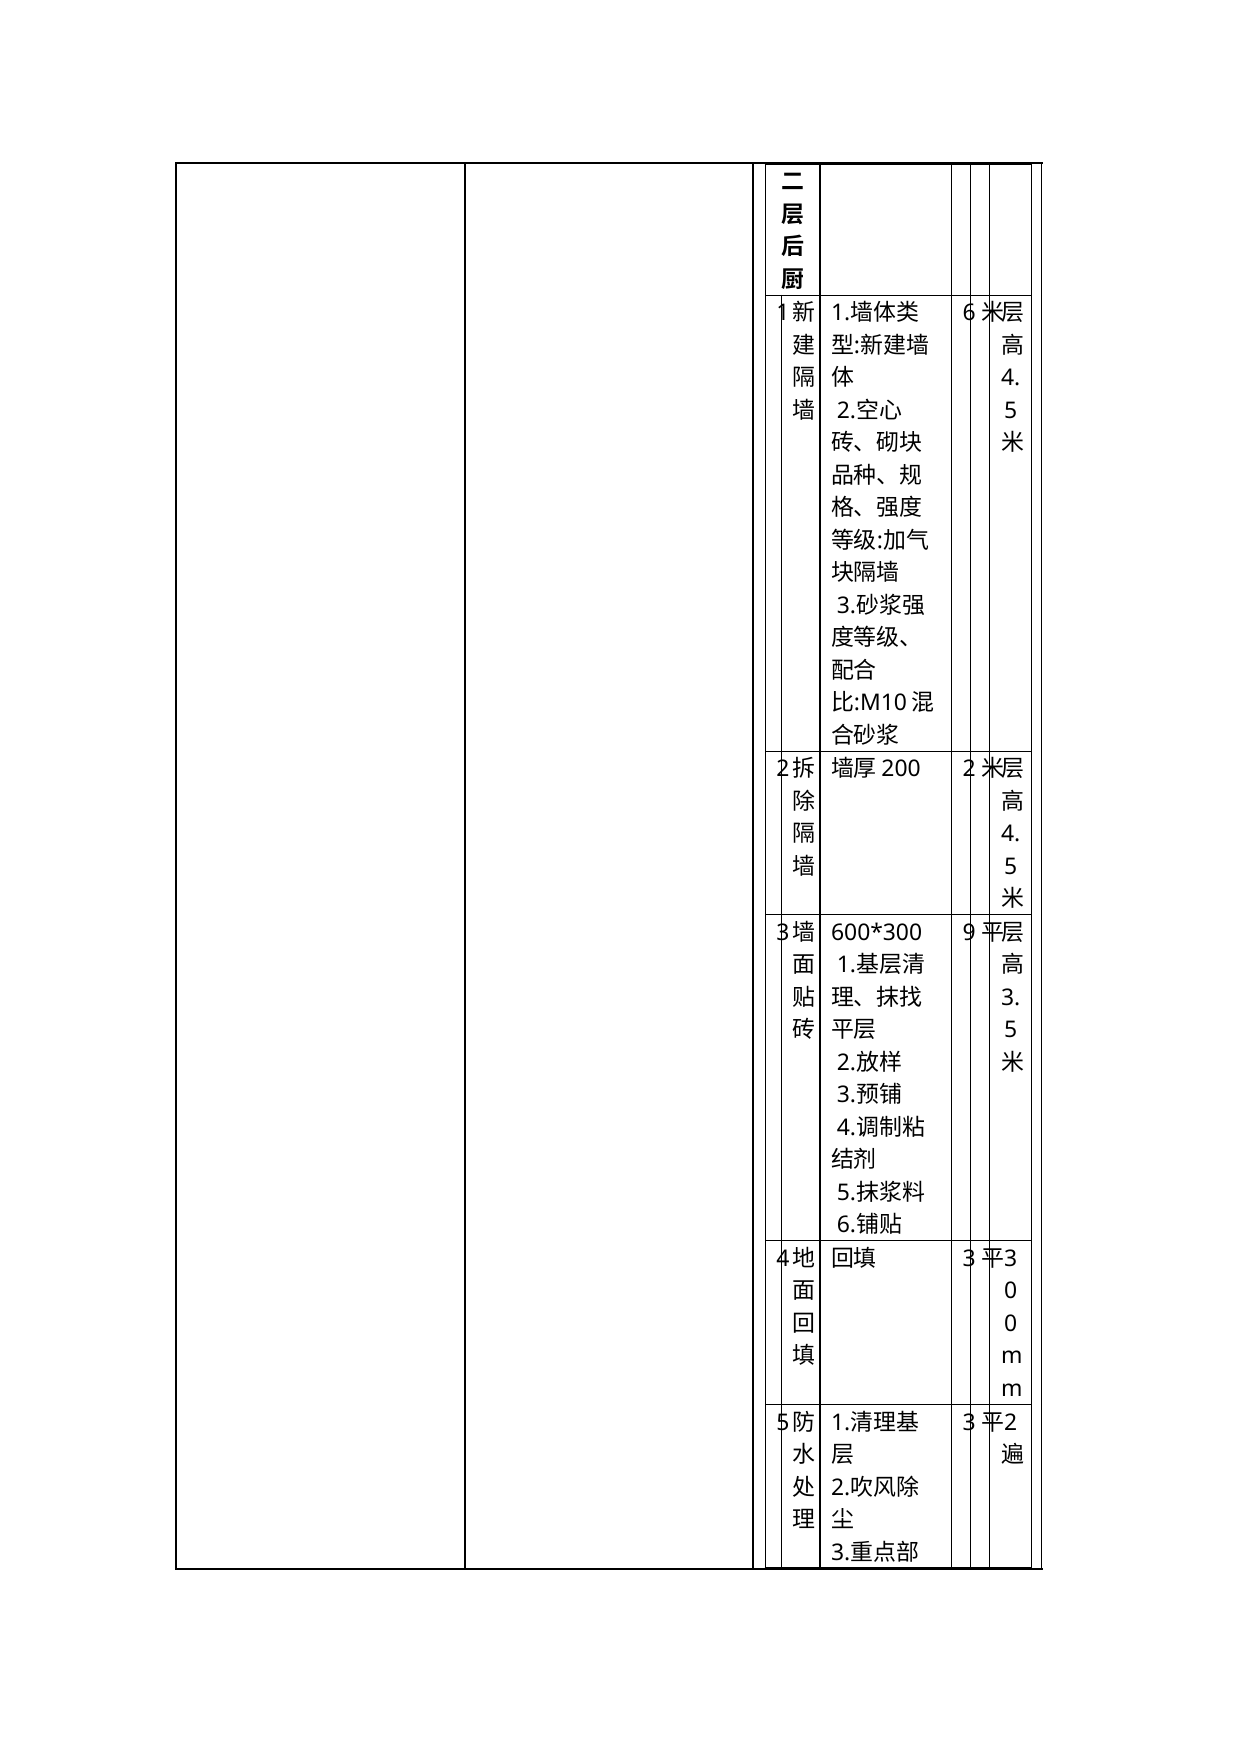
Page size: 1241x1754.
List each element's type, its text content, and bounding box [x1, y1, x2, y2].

table_cell [821, 165, 951, 295]
table_cell [821, 915, 951, 1240]
table_cell [766, 296, 781, 751]
table_cell [766, 165, 819, 295]
table_cell [990, 915, 1031, 1240]
table_cell [952, 165, 970, 295]
table_cell 2 [177, 164, 464, 1568]
table_cell [766, 1241, 781, 1404]
table_cell [766, 915, 781, 1240]
table_cell [782, 296, 819, 751]
table_cell [990, 296, 1031, 751]
table_cell [821, 1241, 951, 1404]
table_cell [971, 915, 989, 1240]
table_cell [971, 752, 989, 914]
table_cell [971, 296, 989, 751]
table_cell [821, 296, 951, 751]
table_cell [952, 296, 970, 751]
table_cell [766, 752, 781, 914]
table_cell [952, 752, 970, 914]
table_cell [766, 1405, 781, 1567]
table_cell [782, 915, 819, 1240]
table_cell [971, 165, 989, 295]
table_cell [971, 1241, 989, 1404]
table_cell [1032, 164, 1041, 1568]
table_cell [990, 752, 1031, 914]
table_cell [971, 1405, 989, 1567]
table_cell [952, 1405, 970, 1567]
table_cell [821, 1405, 951, 1567]
table_cell [952, 915, 970, 1240]
table_cell [952, 1241, 970, 1404]
table_cell [990, 1405, 1031, 1567]
table_cell [990, 1241, 1031, 1404]
table_cell [466, 164, 752, 1568]
table_cell [782, 752, 819, 914]
table_cell [990, 165, 1031, 295]
table_cell [782, 1405, 819, 1567]
table_cell [754, 164, 765, 1568]
table_cell [821, 752, 951, 914]
table_cell [782, 1241, 819, 1404]
